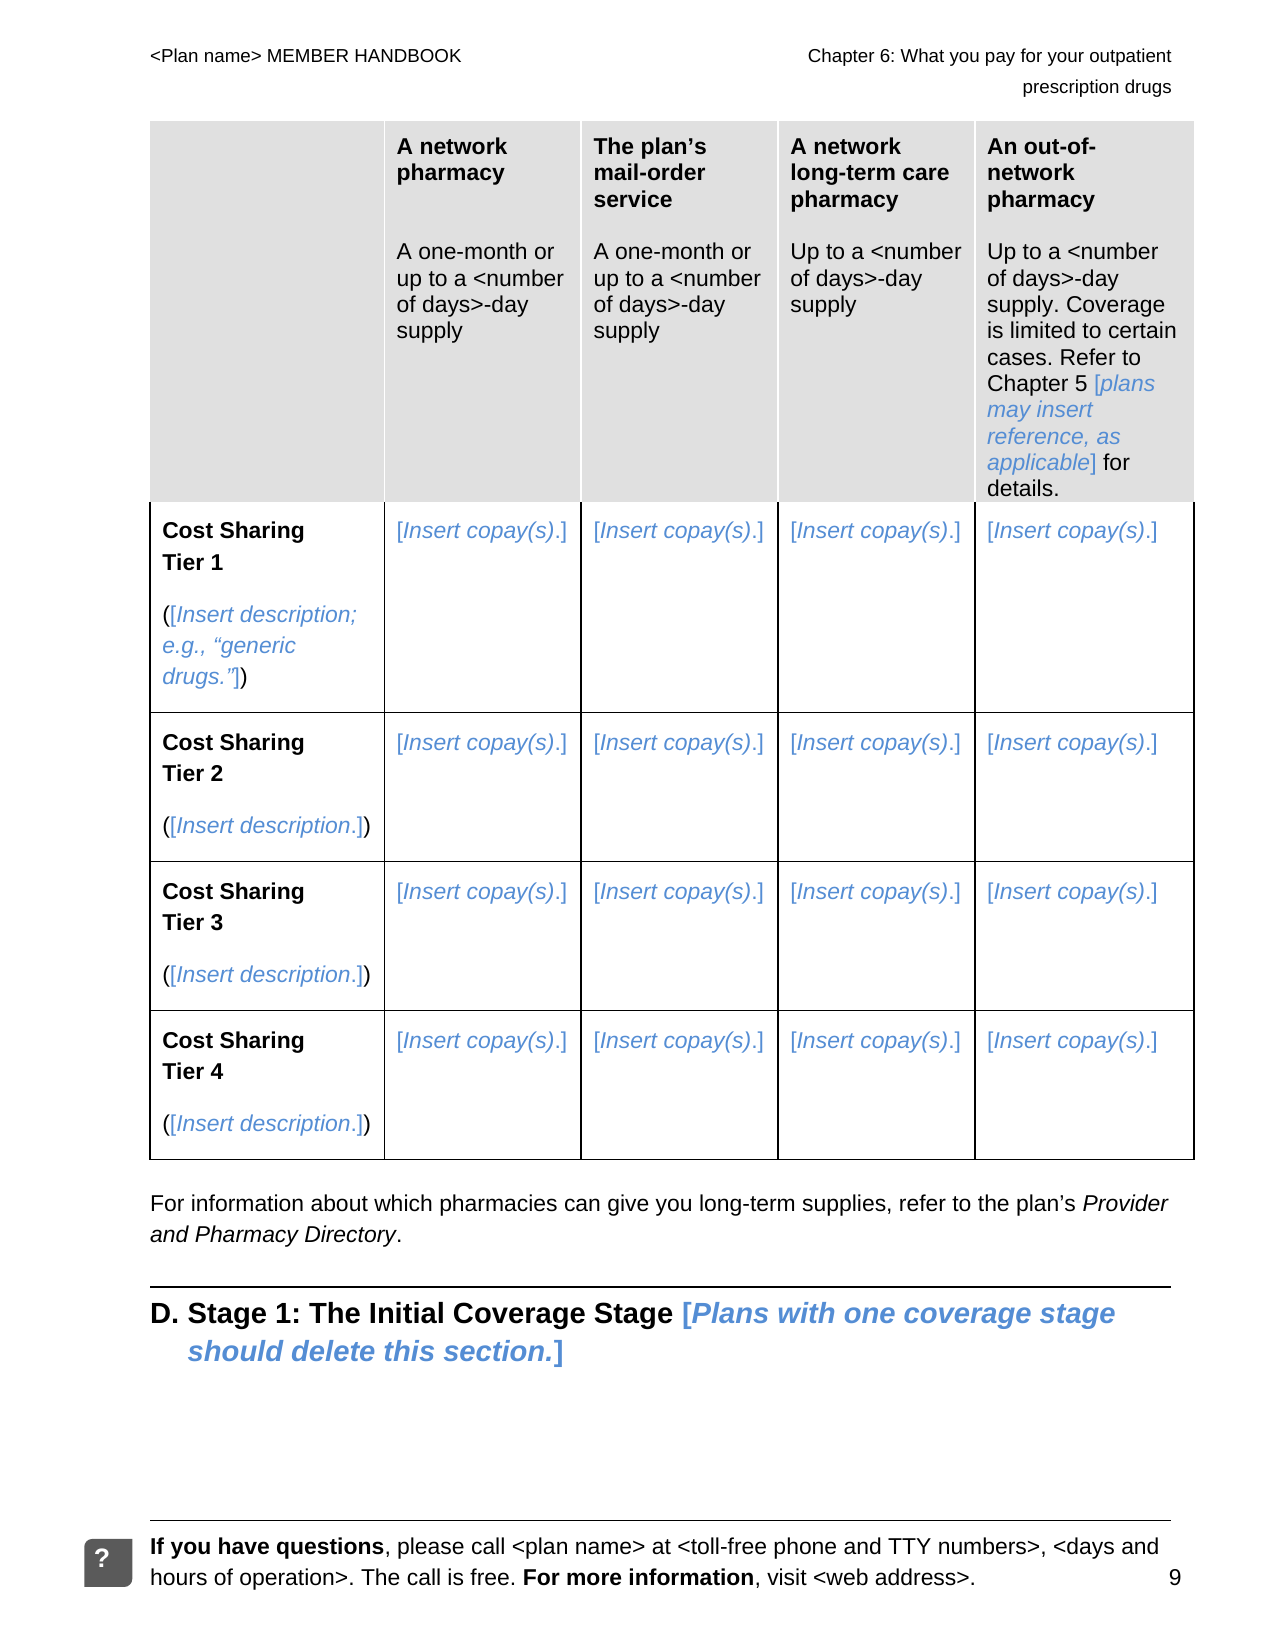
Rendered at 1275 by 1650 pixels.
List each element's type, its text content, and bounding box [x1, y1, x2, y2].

table_cell [Insert copay(s).] [385, 713, 580, 861]
table_cell [Insert copay(s).] [582, 1011, 777, 1158]
table_cell [Insert copay(s).] [976, 713, 1193, 861]
table_cell Cost Sharing Tier 2 ([Insert description.]) [151, 713, 384, 861]
table_cell Cost Sharing Tier 1 ([Insert description; e.g., “generic drugs.”]) [151, 502, 384, 712]
table_cell [Insert copay(s).] [779, 1011, 974, 1158]
table_header A network long-term care pharmacy Up to a <number of days>-day supply [779, 121, 974, 502]
table_cell Cost Sharing Tier 4 ([Insert description.]) [151, 1011, 384, 1158]
table_cell [Insert copay(s).] [385, 1011, 580, 1158]
table_cell [Insert copay(s).] [779, 862, 974, 1009]
subtitle Stage 1: The Initial Coverage Stage [Plans with one coverage stage should delete this section.] [150, 1288, 1171, 1369]
table_cell [Insert copay(s).] [385, 862, 580, 1009]
table_cell [Insert copay(s).] [976, 862, 1193, 1009]
table_cell [Insert copay(s).] [582, 862, 777, 1009]
table_cell Cost Sharing Tier 3 ([Insert description.]) [151, 862, 384, 1009]
table_header A network pharmacy A one-month or up to a <number of days>-day supply [385, 121, 580, 502]
table_cell [Insert copay(s).] [385, 502, 580, 712]
table_cell [Insert copay(s).] [779, 502, 974, 712]
table_header [150, 121, 384, 502]
table_header An out-of-network pharmacy Up to a <number of days>-day supply. Coverage is limited to certain cases. Refer to Chapter 5 [plans may insert reference, as applicable] for details. [976, 121, 1194, 502]
table_cell [Insert copay(s).] [779, 713, 974, 861]
table_cell [Insert copay(s).] [582, 713, 777, 861]
list For information about which pharmacies can give you long-term supplies, refer to the plan’s Provider and Pharmacy Directory. [150, 1186, 1171, 1249]
table_cell [Insert copay(s).] [582, 502, 777, 712]
table_header The plan’s mail-order service A one-month or up to a <number of days>-day supply [582, 121, 777, 502]
table_cell [Insert copay(s).] [976, 1011, 1193, 1158]
table_cell [Insert copay(s).] [976, 502, 1193, 712]
